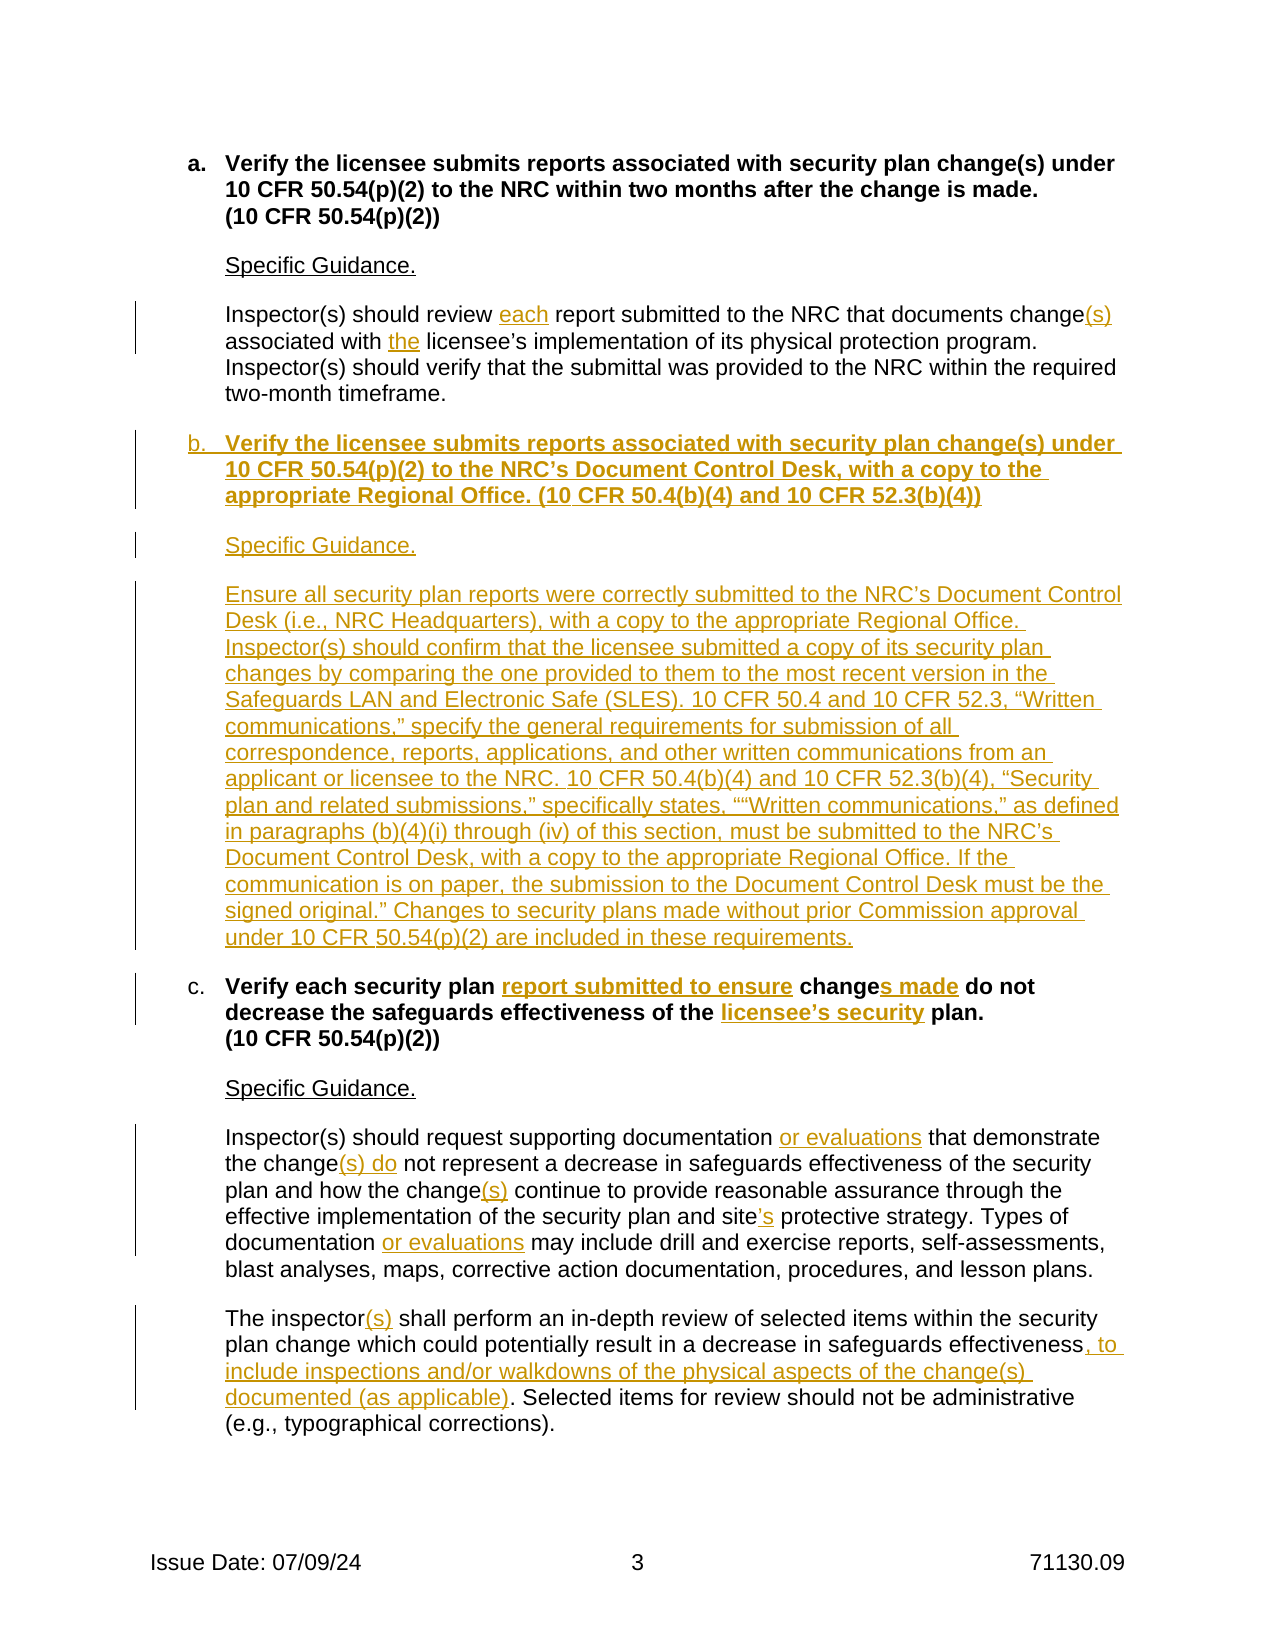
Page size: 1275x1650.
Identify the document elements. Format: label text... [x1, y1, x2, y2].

text Inspector(s) should review report submitted to the NRC that documents change associated with licensee’s implementation of its physical protection program. Inspector(s) should verify that the submittal was provided to the NRC within the required two-month timeframe. [225, 301, 1125, 407]
text The inspector shall perform an in-depth review of selected items within the security plan change which could potentially result in a decrease in safeguards effectiveness. Selected items for review should not be administrative (e.g., typographical corrections). [225, 1305, 1125, 1437]
list Verify each security plan change do not decrease the safeguards effectiveness of the plan. (10 CFR 50.54(p)(2)) [187, 973, 1125, 1052]
list Verify the licensee submits reports associated with security plan change(s) under 10 CFR 50.54(p)(2) to the NRC within two months after the change is made. (10 CFR 50.54(p)(2)) [187, 150, 1125, 229]
text Specific Guidance. [225, 252, 1125, 278]
text Specific Guidance. [225, 1075, 1125, 1101]
text Inspector(s) should request supporting documentation that demonstrate the change not represent a decrease in safeguards effectiveness of the security plan and how the change continue to provide reasonable assurance through the effective implementation of the security plan and site protective strategy. Types of documentation may include drill and exercise reports, self-assessments, blast analyses, maps, corrective action documentation, procedures, and lesson plans. [225, 1124, 1125, 1282]
